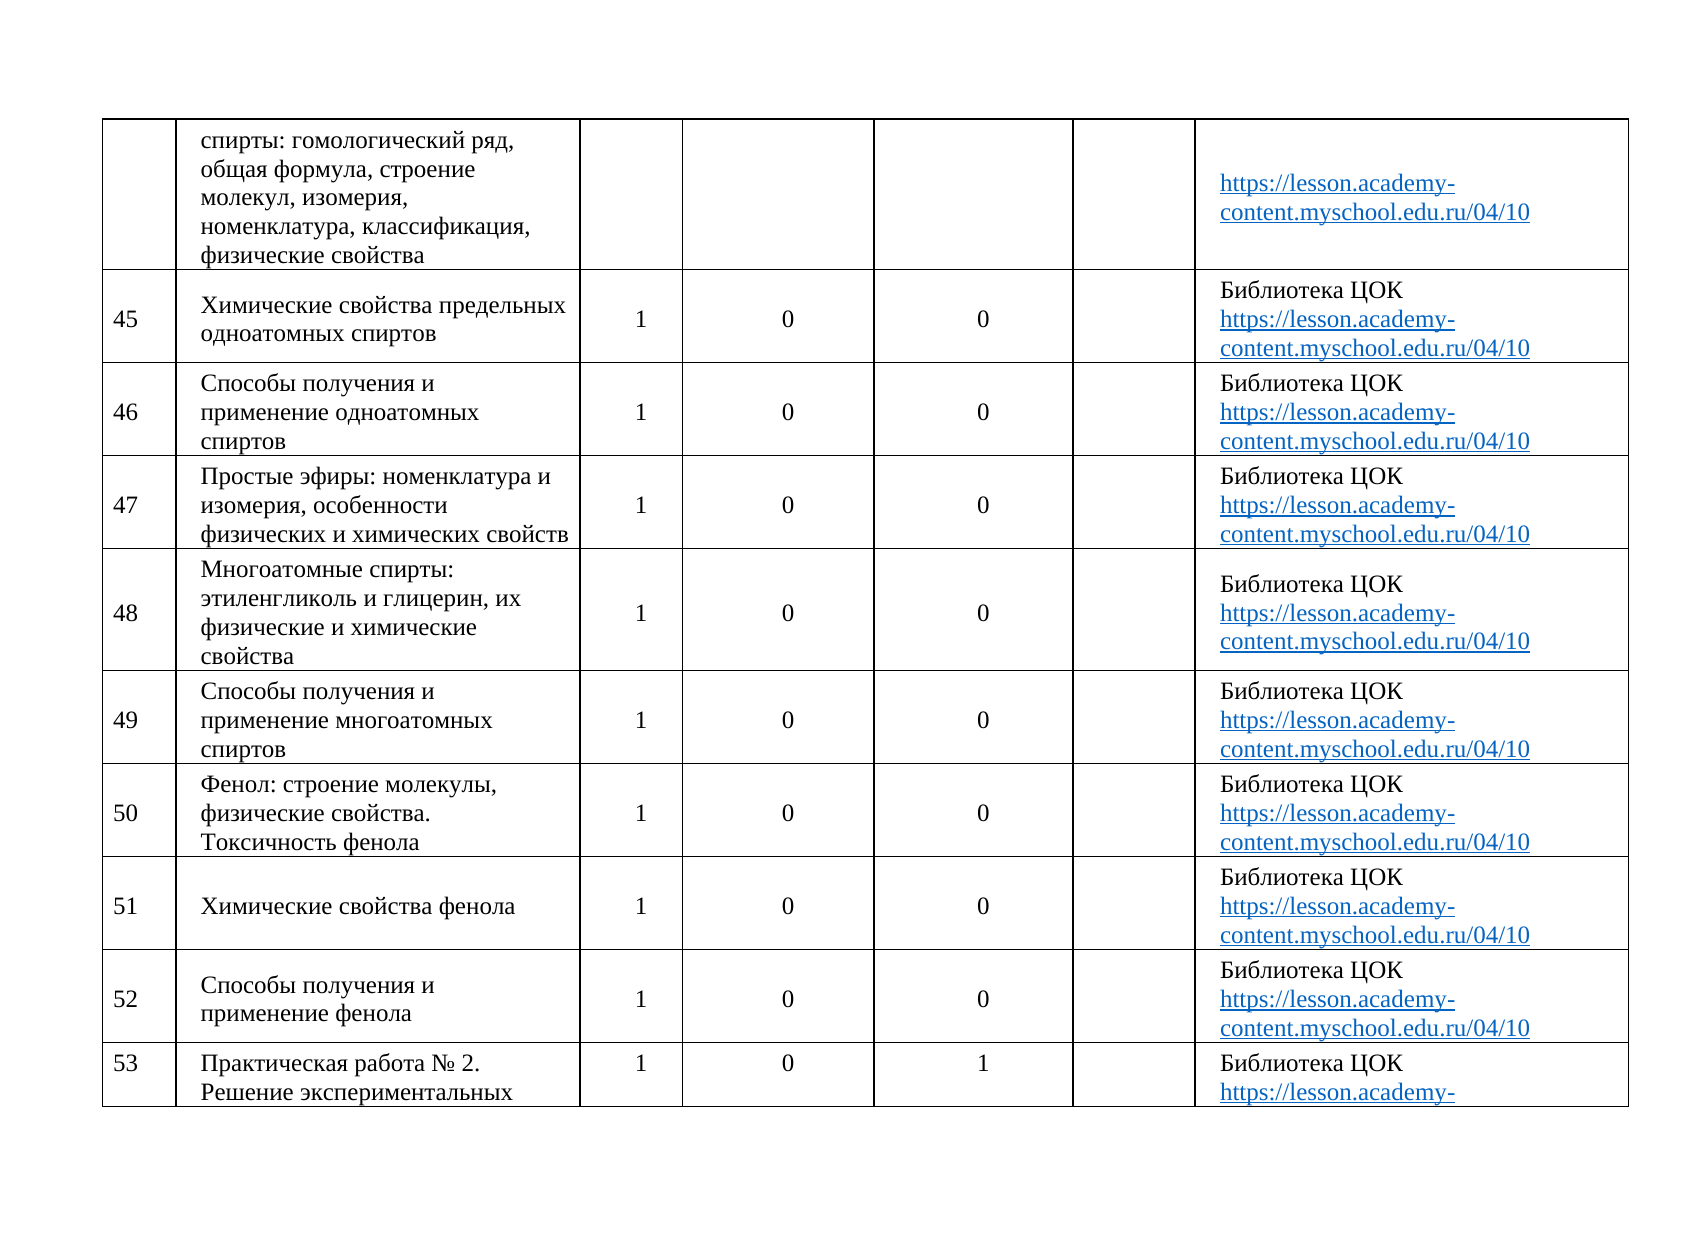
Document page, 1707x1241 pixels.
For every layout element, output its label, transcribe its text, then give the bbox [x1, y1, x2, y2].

table_cell 0 [875, 363, 1072, 455]
table_cell [1074, 270, 1194, 362]
table_cell 47 [103, 456, 175, 548]
table_cell 44 [103, 120, 175, 269]
table_cell [1074, 363, 1194, 455]
table_cell 0 [683, 764, 873, 856]
table_cell 1 [581, 764, 682, 856]
table_cell 0 [683, 857, 873, 948]
table_cell Простые эфиры: номенклатура и изомерия, особенности физических и химических свойств [177, 456, 579, 548]
table_cell 0 [875, 549, 1072, 669]
table_cell 0 [875, 950, 1072, 1042]
table_cell 1 [581, 857, 682, 948]
table_cell 1 [581, 1043, 682, 1106]
table_cell 53 [103, 1043, 175, 1106]
table_cell 45 [103, 270, 175, 362]
table_cell Химические свойства предельных одноатомных спиртов [177, 270, 579, 362]
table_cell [1196, 120, 1628, 269]
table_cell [177, 120, 579, 269]
table_cell Библиотека ЦОК https://lesson.academy-content.myschool.edu.ru/04/10 [1196, 456, 1628, 548]
table_cell 0 [683, 671, 873, 762]
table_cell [177, 1043, 579, 1106]
table_cell [1074, 764, 1194, 856]
table_cell Библиотека ЦОК https://lesson.academy-content.myschool.edu.ru/04/10 [1196, 549, 1628, 669]
table_cell [1074, 456, 1194, 548]
table_cell [1074, 857, 1194, 948]
table_cell Библиотека ЦОК https://lesson.academy-content.myschool.edu.ru/04/10 [1196, 363, 1628, 455]
table_cell Фенол: строение молекулы, физические свойства. Токсичность фенола [177, 764, 579, 856]
table_cell 1 [581, 363, 682, 455]
table_cell 0 [875, 270, 1072, 362]
table_cell [1074, 120, 1194, 269]
table_cell Способы получения и применение фенола [177, 950, 579, 1042]
table_cell 49 [103, 671, 175, 762]
table_cell 0 [875, 120, 1072, 269]
table_cell 0 [875, 456, 1072, 548]
table_cell [1074, 549, 1194, 669]
table_cell 1 [581, 671, 682, 762]
table_cell 50 [103, 764, 175, 856]
table_cell 48 [103, 549, 175, 669]
table_cell 0 [683, 950, 873, 1042]
table_cell 0 [683, 1043, 873, 1106]
table_cell 0 [683, 270, 873, 362]
table_cell 46 [103, 363, 175, 455]
table_cell Способы получения и применение многоатомных спиртов [177, 671, 579, 762]
table_cell 1 [875, 1043, 1072, 1106]
table_cell 51 [103, 857, 175, 948]
table_cell 0 [875, 764, 1072, 856]
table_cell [1196, 1043, 1628, 1106]
table_cell [1074, 671, 1194, 762]
table_cell 0 [683, 120, 873, 269]
table_cell 0 [683, 549, 873, 669]
table_cell Библиотека ЦОК https://lesson.academy-content.myschool.edu.ru/04/10 [1196, 764, 1628, 856]
table_cell Способы получения и применение одноатомных спиртов [177, 363, 579, 455]
table_cell 0 [875, 671, 1072, 762]
table_cell 1 [581, 120, 682, 269]
table_cell 1 [581, 270, 682, 362]
table_cell 1 [581, 950, 682, 1042]
table_cell 0 [683, 456, 873, 548]
table_cell 1 [581, 456, 682, 548]
table_cell [1074, 1043, 1194, 1106]
table_cell Библиотека ЦОК https://lesson.academy-content.myschool.edu.ru/04/10 [1196, 950, 1628, 1042]
table_cell Библиотека ЦОК https://lesson.academy-content.myschool.edu.ru/04/10 [1196, 270, 1628, 362]
table_cell 0 [875, 857, 1072, 948]
table_cell 0 [683, 363, 873, 455]
table_cell Химические свойства фенола [177, 857, 579, 948]
table_cell Многоатомные спирты: этиленгликоль и глицерин, их физические и химические свойства [177, 549, 579, 669]
table_cell [1074, 950, 1194, 1042]
table_cell 1 [581, 549, 682, 669]
table_cell Библиотека ЦОК https://lesson.academy-content.myschool.edu.ru/04/10 [1196, 671, 1628, 762]
table_cell Библиотека ЦОК https://lesson.academy-content.myschool.edu.ru/04/10 [1196, 857, 1628, 948]
table_cell 52 [103, 950, 175, 1042]
